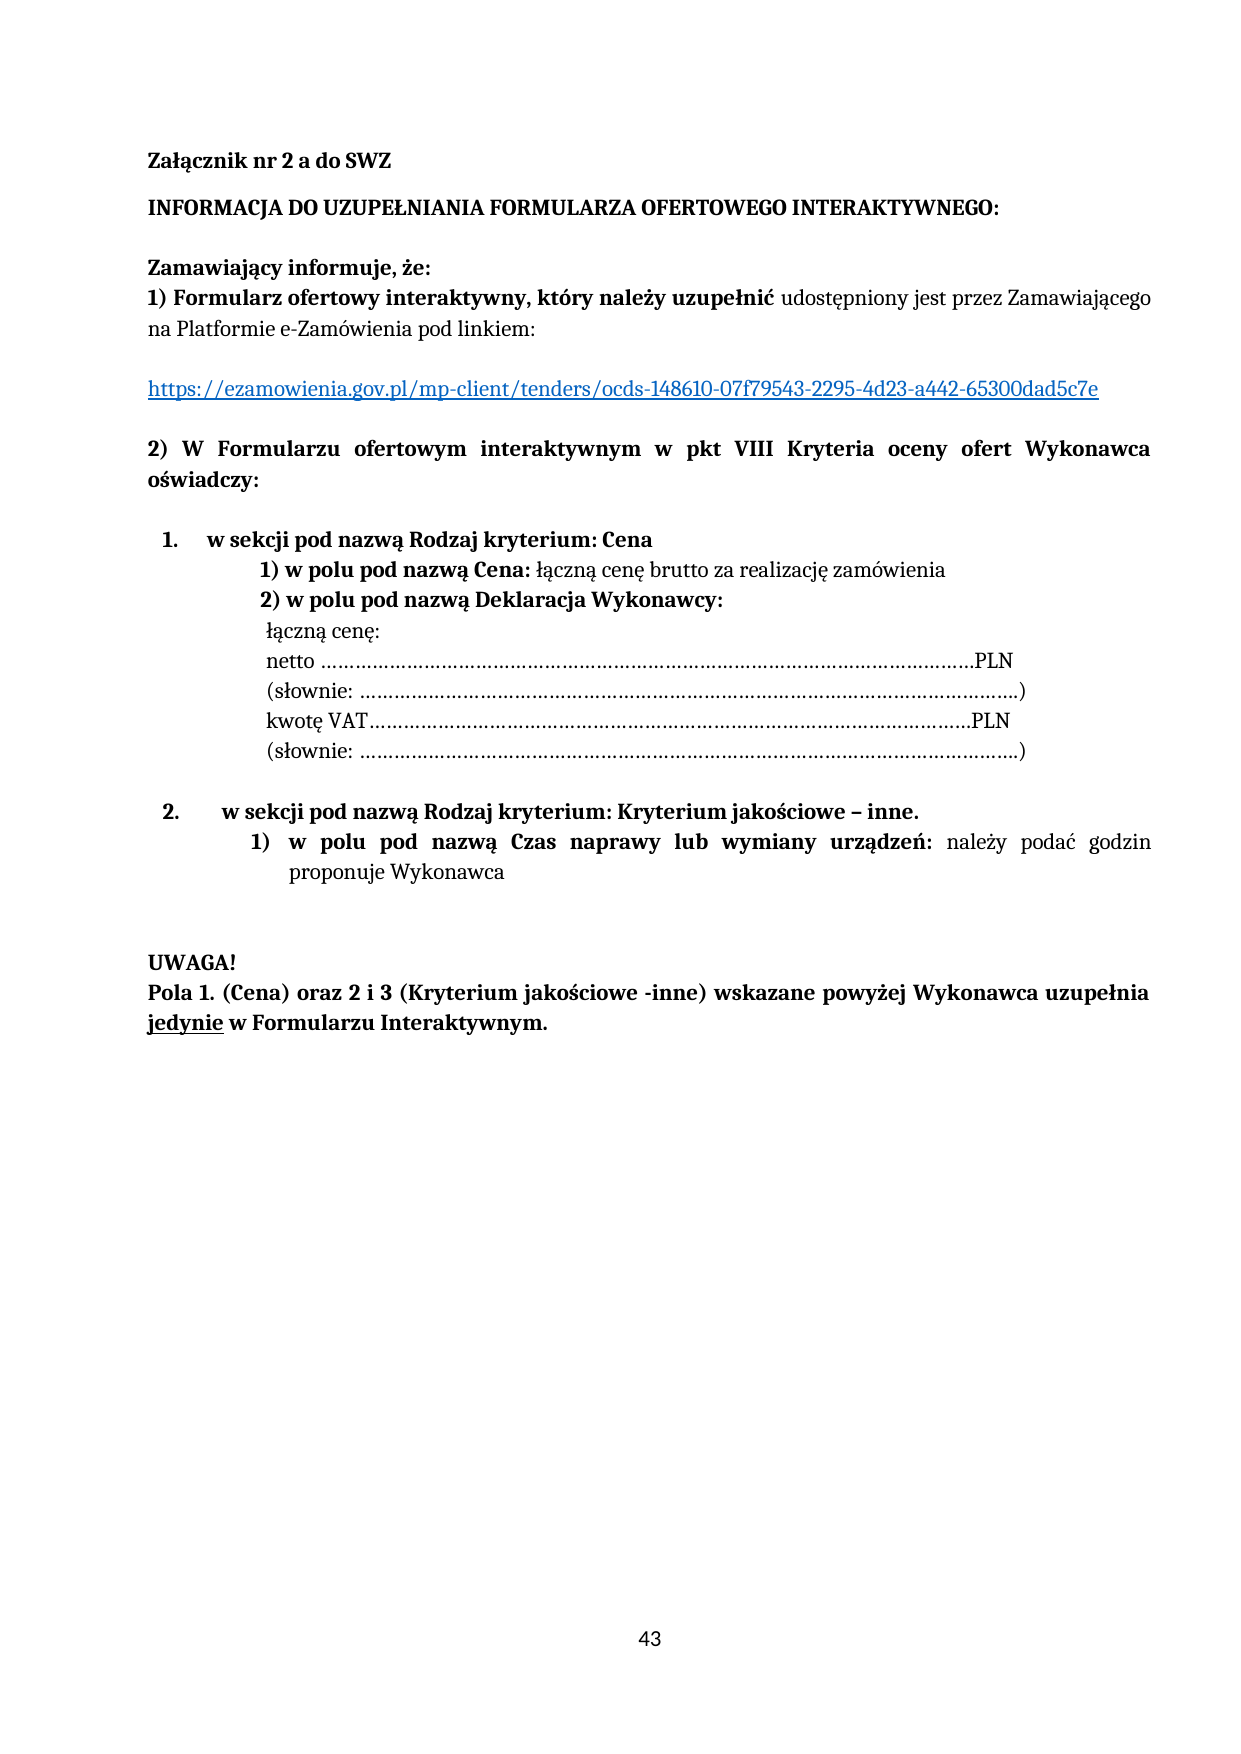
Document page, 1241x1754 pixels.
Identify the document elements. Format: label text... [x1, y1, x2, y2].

text 1) Formularz ofertowy interaktywny, który należy uzupełnić udostępniony jest przez Zamawiającego na Platformie e-Zamówienia pod linkiem: [148, 285, 1152, 342]
list łączną cenę: [185, 617, 1152, 644]
text INFORMACJA DO UZUPEŁNIANIA FORMULARZA OFERTOWEGO INTERAKTYWNEGO: [148, 194, 1152, 221]
text 1) w polu pod nazwą Cena: łączną cenę brutto za realizację zamówienia [260, 557, 1152, 583]
list (słownie: …………………………………………………………………………………………………….) [185, 738, 1152, 765]
text 2) W Formularzu ofertowym interaktywnym w pkt VIII Kryteria oceny ofert Wykonawca oświadczy: [148, 436, 1152, 493]
text https://ezamowienia.gov.pl/mp-client/tenders/ocds-148610-07f79543-2295-4d23-a442-65300dad5c7e [148, 376, 1152, 402]
text Zamawiający informuje, że: [148, 255, 1152, 281]
list w polu pod nazwą Czas naprawy lub wymiany urządzeń: należy podać godzin proponuje Wykonawca [251, 829, 1152, 886]
text Załącznik nr 2 a do SWZ [148, 148, 1152, 174]
text 2) w polu pod nazwą Deklaracja Wykonawcy: [260, 587, 1152, 614]
list w sekcji pod nazwą Rodzaj kryterium: Cena [162, 527, 1152, 553]
list (słownie: …………………………………………………………………………………………………….) [185, 678, 1152, 704]
text Pola 1. (Cena) oraz 2 i 3 (Kryterium jakościowe -inne) wskazane powyżej Wykonawca uzupełnia jedynie w Formularzu Interaktywnym. [148, 980, 1152, 1037]
text UWAGA! [148, 950, 1152, 976]
list netto ……………………………………………………………………………………………………PLN [185, 648, 1152, 674]
list w sekcji pod nazwą Rodzaj kryterium: Kryterium jakościowe – inne. [162, 799, 1152, 825]
list kwotę VAT……………………………………………………………………………………………PLN [185, 708, 1152, 734]
